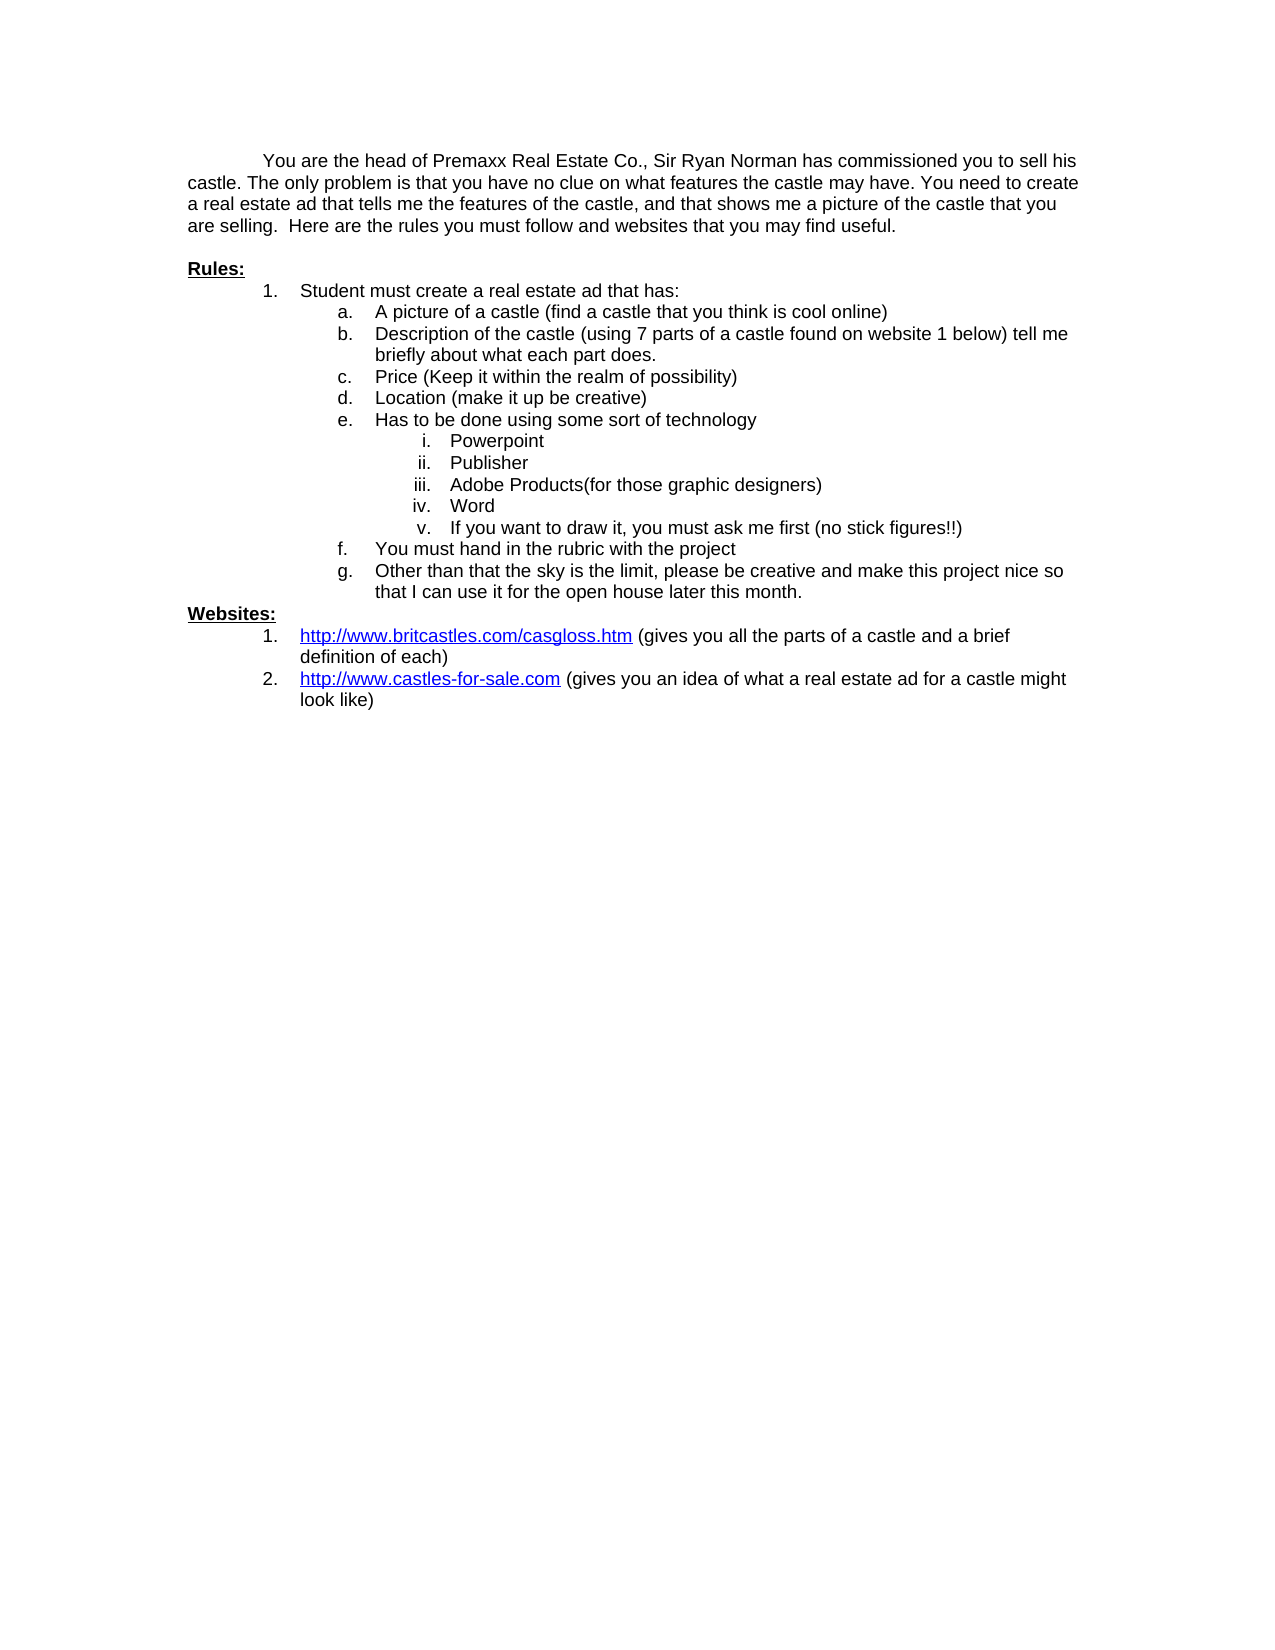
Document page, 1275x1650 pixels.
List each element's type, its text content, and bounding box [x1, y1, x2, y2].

list Other than that the sky is the limit, please be creative and make this project nice so that I can use it for the open house later this month. [337, 560, 1087, 603]
text You are the head of Premaxx Real Estate Co., Sir Ryan Norman has commissioned you to sell his castle. The only problem is that you have no clue on what features the castle may have. You need to create a real estate ad that tells me the features of the castle, and that shows me a picture of the castle that you are selling. Here are the rules you must follow and websites that you may find useful. [187, 150, 1087, 236]
list Description of the castle (using 7 parts of a castle found on website 1 below) tell me briefly about what each part does. [337, 322, 1087, 366]
list Student must create a real estate ad that has: [262, 279, 1087, 301]
list Has to be done using some sort of technology [337, 409, 1087, 430]
list Location (make it up be creative) [337, 387, 1087, 409]
list Price (Keep it within the realm of possibility) [337, 366, 1087, 387]
text Websites: [187, 603, 1087, 624]
list A picture of a castle (find a castle that you think is cool online) [337, 301, 1087, 322]
list Adobe Products(for those graphic designers) [431, 473, 1087, 495]
list If you want to draw it, you must ask me first (no stick figures!!) [431, 517, 1087, 538]
text Rules: [187, 258, 1087, 279]
list Powerpoint [431, 430, 1087, 452]
list Word [431, 495, 1087, 517]
list Publisher [431, 452, 1087, 473]
list http://www.britcastles.com/casgloss.htm (gives you all the parts of a castle and a brief definition of each) [262, 624, 1087, 667]
list You must hand in the rubric with the project [337, 538, 1087, 560]
list http://www.castles-for-sale.com (gives you an idea of what a real estate ad for a castle might look like) [262, 667, 1087, 711]
